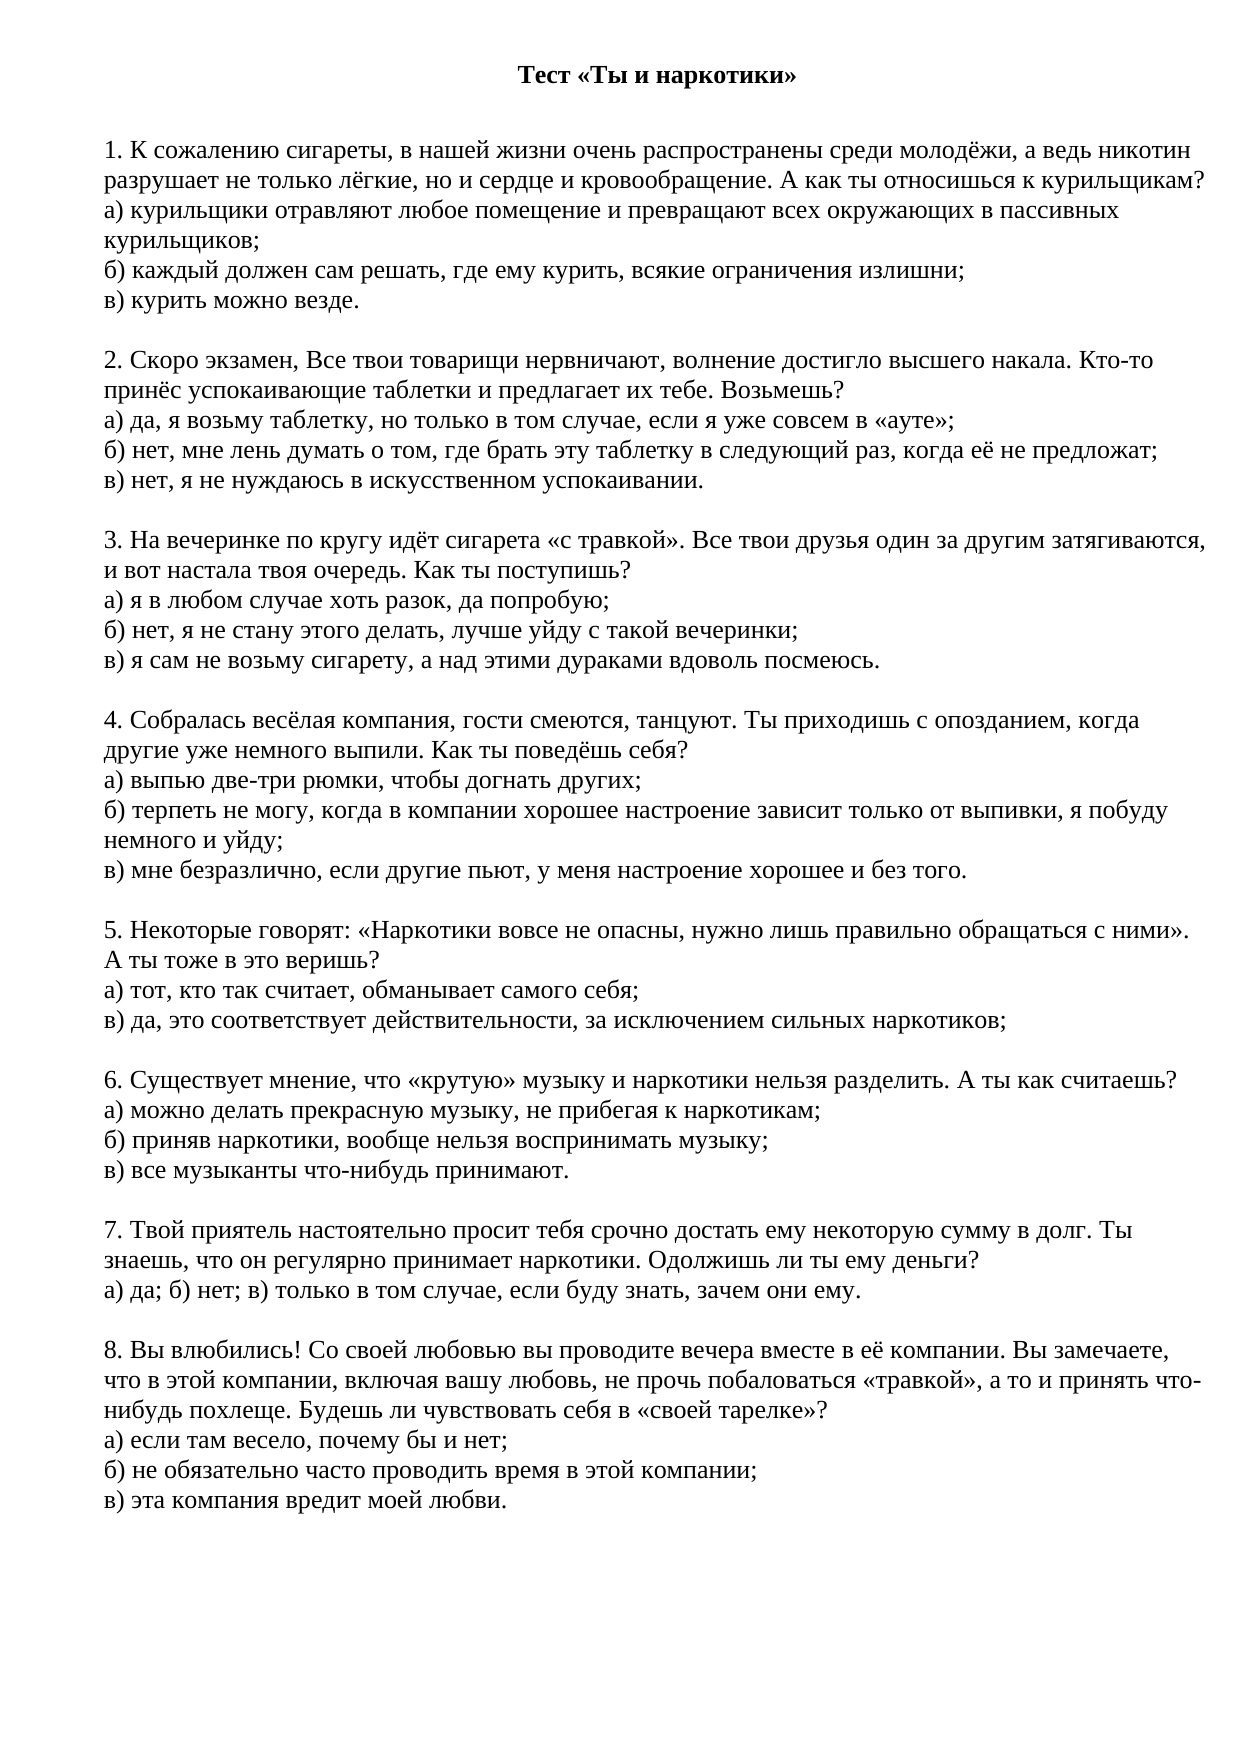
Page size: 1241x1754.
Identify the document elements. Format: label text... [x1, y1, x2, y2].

text Тест «Ты и наркотики» [103, 59, 1211, 117]
text 1. К сожалению сигареты, в нашей жизни очень распространены среди молодёжи, а ведь никотин разрушает не только лёгкие, но и сердце и кровообращение. А как ты относишься к курильщикам? а) курильщики отравляют любое помещение и превращают всех окружающих в пассивных курильщиков; б) каждый должен сам решать, где ему курить, всякие ограничения излишни; в) курить можно везде. 2. Скоро экзамен, Все твои товарищи нервничают, волнение достигло высшего накала. Кто-то принёс успокаивающие таблетки и предлагает их тебе. Возьмешь? а) да, я возьму таблетку, но только в том случае, если я уже совсем в «ауте»; б) нет, мне лень думать о том, где брать эту таблетку в следующий раз, когда её не предложат; в) нет, я не нуждаюсь в искусственном успокаивании. 3. На вечеринке по кругу идёт сигарета «с травкой». Все твои друзья один за другим затягиваются, и вот настала твоя очередь. Как ты поступишь? а) я в любом случае хоть разок, да попробую; б) нет, я не стану этого делать, лучше уйду с такой вечеринки; в) я сам не возьму сигарету, а над этими дураками вдоволь посмеюсь. 4. Собралась весёлая компания, гости смеются, танцуют. Ты приходишь с опозданием, когда другие уже немного выпили. Как ты поведёшь себя? а) выпью две-три рюмки, чтобы догнать других; б) терпеть не могу, когда в компании хорошее настроение зависит только от выпивки, я побуду немного и уйду; в) мне безразлично, если другие пьют, у меня настроение хорошее и без того. 5. Некоторые говорят: «Наркотики вовсе не опасны, нужно лишь правильно обращаться с ними». А ты тоже в это веришь? а) тот, кто так считает, обманывает самого себя; в) да, это соответствует действительности, за исключением сильных наркотиков; 6. Существует мнение, что «крутую» музыку и наркотики нельзя разделить. А ты как считаешь? а) можно делать прекрасную музыку, не прибегая к наркотикам; б) приняв наркотики, вообще нельзя воспринимать музыку; в) все музыканты что-нибудь принимают. 7. Твой приятель настоятельно просит тебя срочно достать ему некоторую сумму в долг. Ты знаешь, что он регулярно принимает наркотики. Одолжишь ли ты ему деньги? а) да; б) нет; в) только в том случае, если буду знать, зачем они ему. 8. Вы влюбились! Со своей любовью вы проводите вечера вместе в её компании. Вы замечаете, что в этой компании, включая вашу любовь, не прочь побаловаться «травкой», а то и принять что-нибудь похлеще. Будешь ли чувствовать себя в «своей тарелке»? а) если там весело, почему бы и нет; б) не обязательно часто проводить время в этой компании; в) эта компания вредит моей любви. [103, 134, 1211, 1542]
